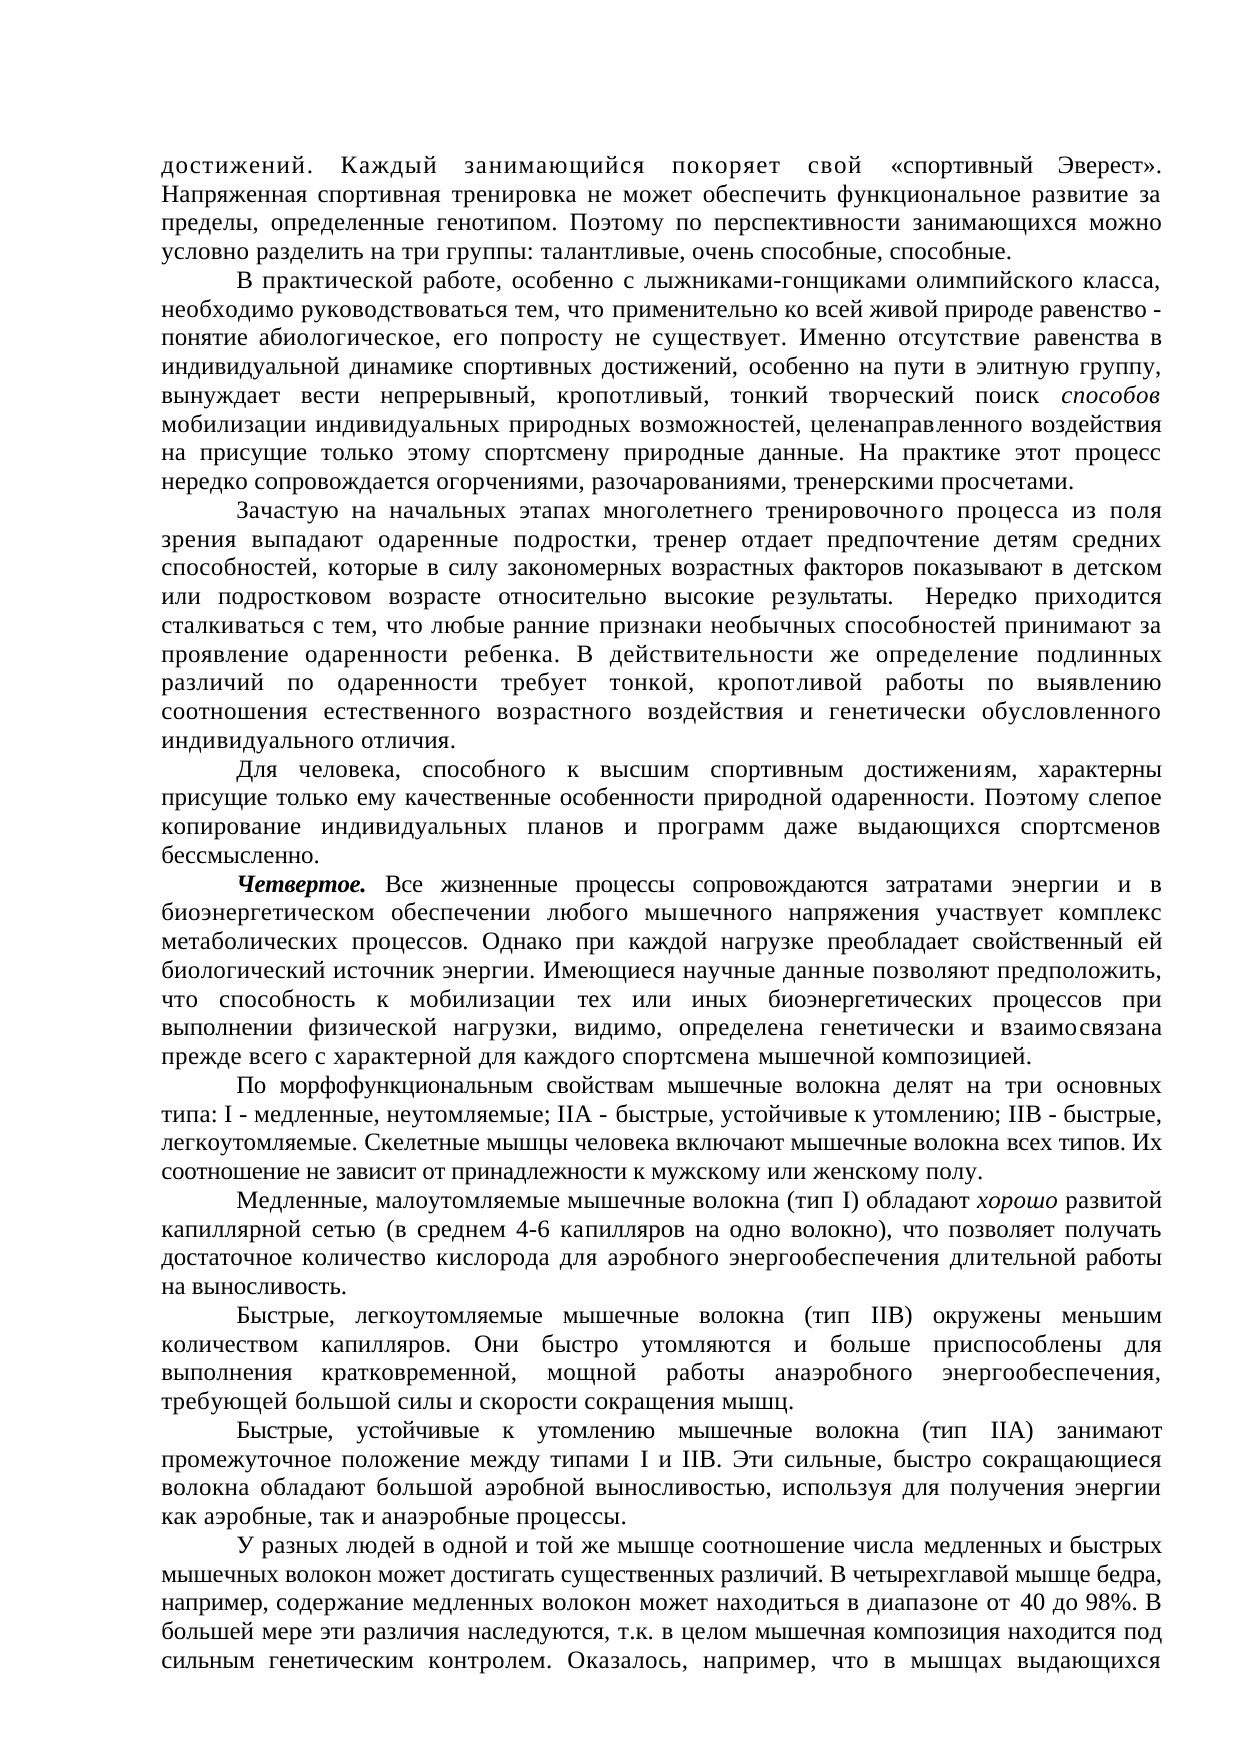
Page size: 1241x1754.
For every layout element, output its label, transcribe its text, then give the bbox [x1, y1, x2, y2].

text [161, 150, 1162, 265]
text Быстрые, устойчивые к утомлению мышечные волокна (тип IIА) занимают промежуточное положение между типами I и IIВ. Эти сильные, быстро сокращающиеся волокна обладают большой аэробной выносливостью, используя для получения энергии как аэробные, так и анаэробные процессы. [161, 1415, 1162, 1530]
text Зачастую на начальных этапах многолетнего тренировочного процесса из поля зрения выпадают одаренные подростки, тренер отдает предпочтение детям средних способностей, которые в силу закономерных возрастных факторов показывают в детском или подростковом возрасте относительно высокие результаты. Нередко приходится сталкиваться с тем, что любые ранние признаки необычных способностей принимают за проявление одаренности ребенка. В действительности же определение подлинных различий по одаренности требует тонкой, кропотливой работы по выявлению соотношения естественного возрастного воздействия и генетически обусловленного индивидуального отличия. [161, 495, 1162, 754]
text Для человека, способного к высшим спортивным достижениям, характерны присущие только ему качественные особенности природной одаренности. Поэтому слепое копирование индивидуальных планов и программ даже выдающихся спортсменов бессмысленно. [161, 754, 1162, 869]
text Четвертое. Все жизненные процессы сопровождаются затратами энергии и в биоэнергетическом обеспечении любого мышечного напряжения участвует комплекс метаболических процессов. Однако при каждой нагрузке преобладает свойственный ей биологический источник энергии. Имеющиеся научные данные позволяют предположить, что способность к мобилизации тех или иных биоэнергетических процессов при выполнении физической нагрузки, видимо, определена генетически и взаимосвязана прежде всего с характерной для каждого спортсмена мышечной композицией. [161, 869, 1162, 1070]
text Медленные, малоутомляемые мышечные волокна (тип I) обладают хорошо развитой капиллярной сетью (в среднем 4-6 капилляров на одно волокно), что позволяет получать достаточное количество кислорода для аэробного энергообеспечения длительной работы на выносливость. [161, 1185, 1162, 1300]
text Быстрые, легкоутомляемые мышечные волокна (тип IIB) окружены меньшим количеством капилляров. Они быстро утомляются и больше приспособлены для выполнения кратковременной, мощной работы анаэробного энергообеспечения, требующей большой силы и скорости сокращения мышц. [161, 1300, 1162, 1415]
text В практической работе, особенно с лыжниками-гонщиками олимпийского класса, необходимо руководствоваться тем, что применительно ко всей живой природе равенство - понятие абиологическое, его попросту не существует. Именно отсутствие равенства в индивидуальной динамике спортивных достижений, особенно на пути в элитную группу, вынуждает вести непрерывный, кропотливый, тонкий творческий поиск способов мобилизации индивидуальных природных возможностей, целенаправленного воздействия на присущие только этому спортсмену природные данные. На практике этот процесс нередко сопровождается огорчениями, разочарованиями, тренерскими просчетами. [161, 265, 1162, 495]
text По морфофункциональным свойствам мышечные волокна делят на три основных типа: I - медленные, неутомляемые; IIА - быстрые, устойчивые к утомлению; IIB - быстрые, легкоутомляемые. Скелетные мышцы человека включают мышечные волокна всех типов. Их соотношение не зависит от принадлежности к мужскому или женскому полу. [161, 1070, 1162, 1185]
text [161, 1530, 1162, 1674]
